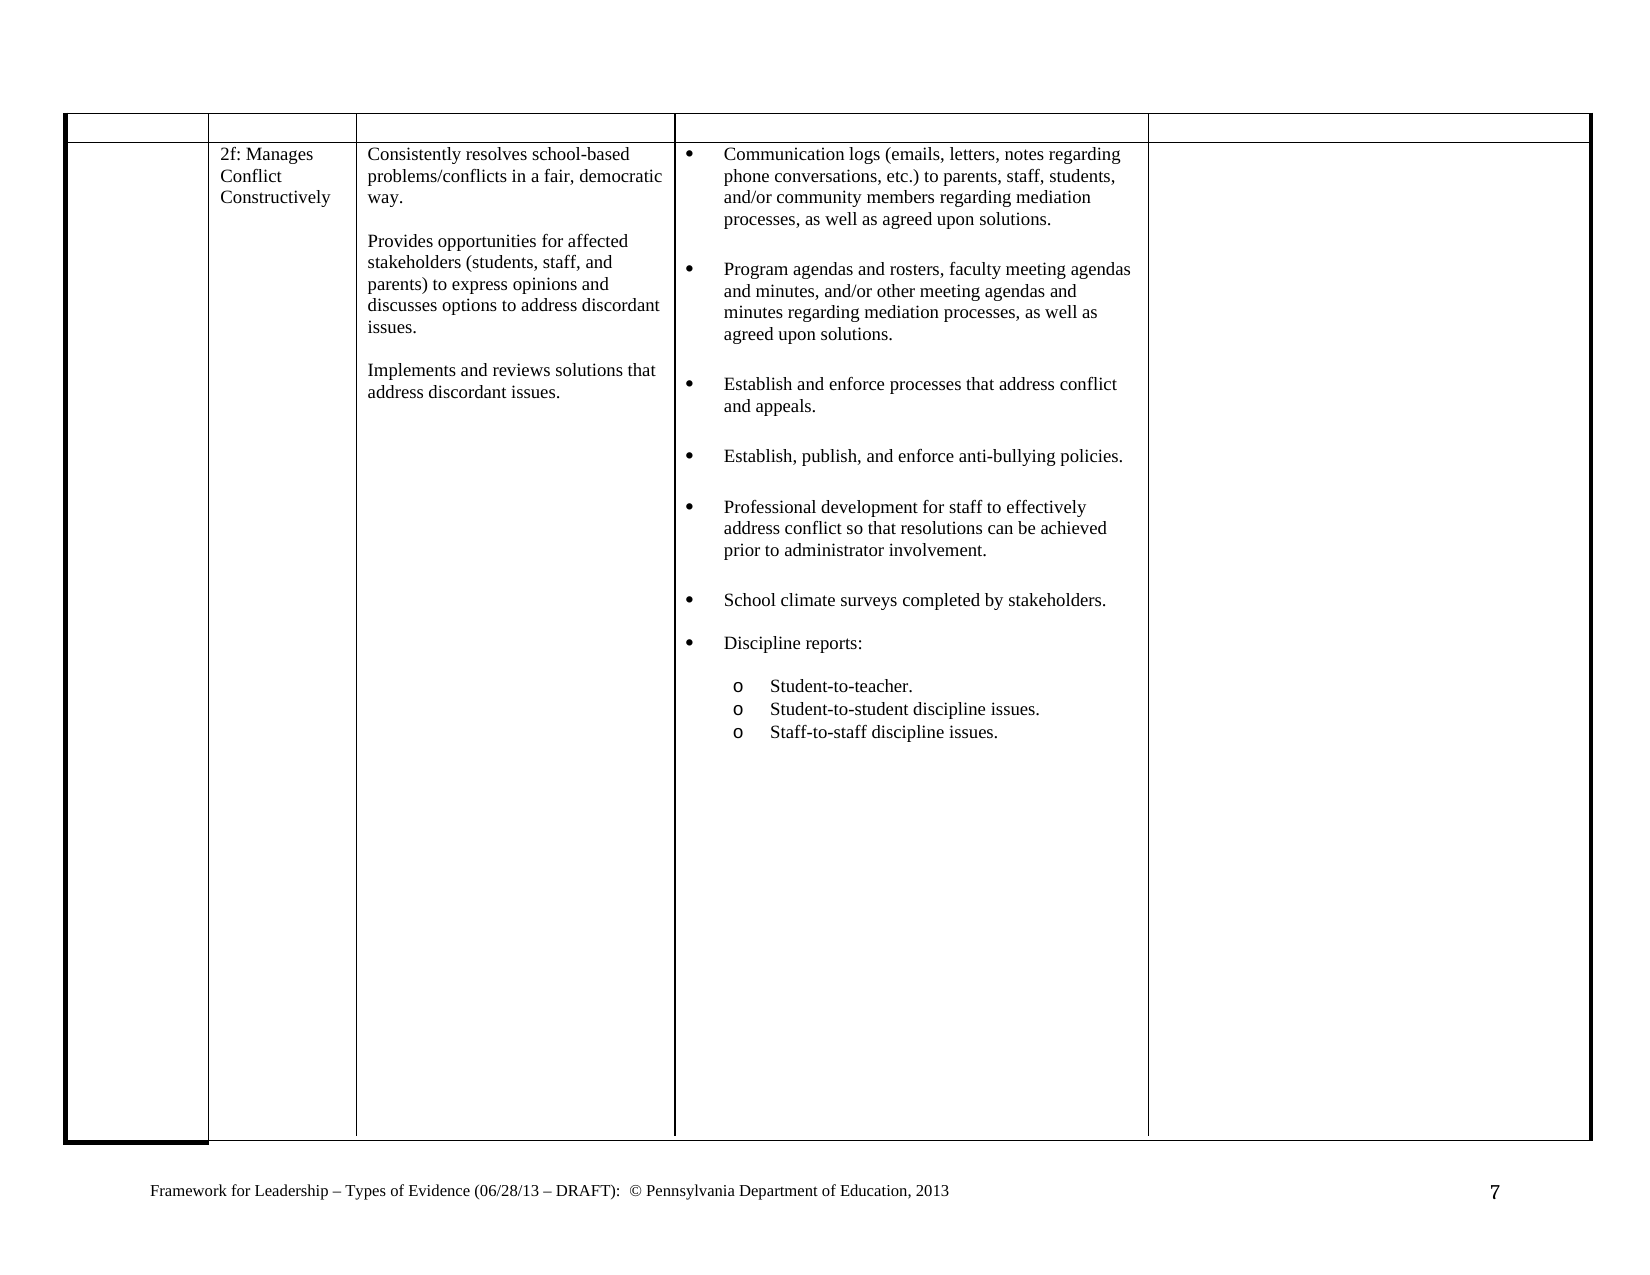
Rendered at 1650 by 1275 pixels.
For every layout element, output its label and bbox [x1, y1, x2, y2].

table_cell [209, 143, 356, 1140]
table_cell [1149, 114, 1589, 142]
table_cell [675, 143, 1148, 1140]
table_cell [676, 114, 1148, 142]
table_cell [209, 114, 356, 142]
table_cell [357, 114, 674, 142]
table_cell [68, 143, 208, 1140]
table_cell [1149, 143, 1589, 1140]
table_cell [356, 143, 675, 1140]
